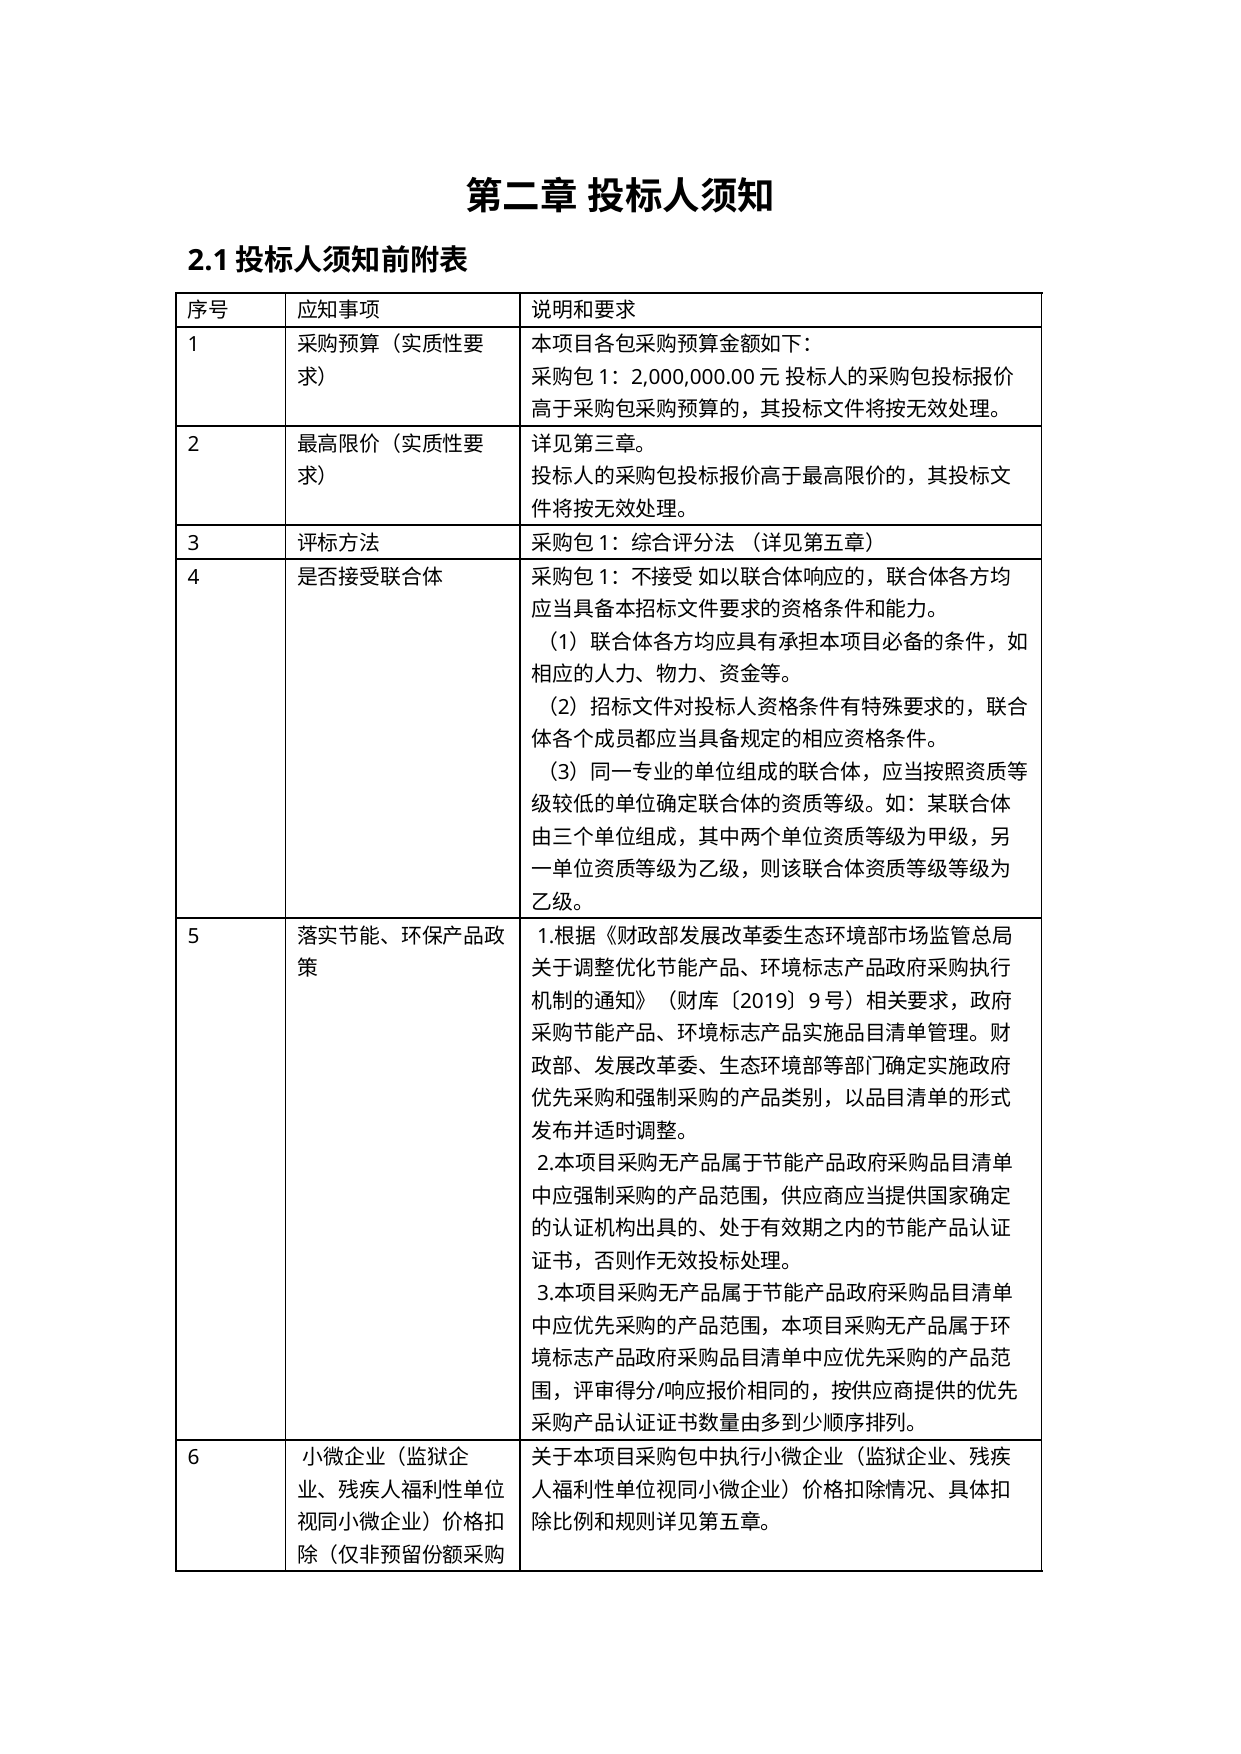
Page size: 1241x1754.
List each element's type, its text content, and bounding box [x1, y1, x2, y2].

table_cell 采购预算（实质性要求） [286, 328, 519, 425]
table_header 说明和要求 [521, 294, 1041, 326]
table_cell 1 [177, 328, 285, 425]
table_cell 最高限价（实质性要求） [286, 427, 519, 524]
table_header 序号 [177, 294, 285, 326]
table_header 应知事项 [286, 294, 519, 326]
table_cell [521, 1441, 1041, 1570]
text 2.1投标人须知前附表 [187, 227, 1053, 292]
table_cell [286, 1441, 519, 1570]
table_cell 4 [177, 560, 285, 917]
text 第二章 投标人须知 [187, 162, 1053, 227]
table_cell 是否接受联合体 [286, 560, 519, 917]
table_cell 3 [177, 526, 285, 558]
table_cell 5 [177, 919, 285, 1439]
table_cell 采购包1：综合评分法 （详见第五章） [521, 526, 1041, 558]
table_cell 6 [177, 1441, 285, 1570]
table_cell 评标方法 [286, 526, 519, 558]
table_cell 1.根据《财政部发展改革委生态环境部市场监管总局关于调整优化节能产品、环境标志产品政府采购执行机制的通知》（财库〔2019〕9号）相关要求，政府采购节能产品、环境标志产品实施品目清单管理。财政部、发展改革委、生态环境部等部门确定实施政府优先采购和强制采购的产品类别，以品目清单的形式发布并适时调整。 2.本项目采购无产品属于节能产品政府采购品目清单中应强制采购的产品范围，供应商应当提供国家确定的认证机构出具的、处于有效期之内的节能产品认证证书，否则作无效投标处理。 3.本项目采购无产品属于节能产品政府采购品目清单中应优先采购的产品范围，本项目采购无产品属于环境标志产品政府采购品目清单中应优先采购的产品范围，评审得分/响应报价相同的，按供应商提供的优先采购产品认证证书数量由多到少顺序排列。 [521, 919, 1041, 1439]
table_cell 采购包1：不接受 如以联合体响应的，联合体各方均应当具备本招标文件要求的资格条件和能力。 （1）联合体各方均应具有承担本项目必备的条件，如相应的人力、物力、资金等。 （2）招标文件对投标人资格条件有特殊要求的，联合体各个成员都应当具备规定的相应资格条件。 （3）同一专业的单位组成的联合体，应当按照资质等级较低的单位确定联合体的资质等级。如：某联合体由三个单位组成，其中两个单位资质等级为甲级，另一单位资质等级为乙级，则该联合体资质等级等级为乙级。 [521, 560, 1041, 917]
table_cell 落实节能、环保产品政策 [286, 919, 519, 1439]
table_cell 详见第三章。 投标人的采购包投标报价高于最高限价的，其投标文件将按无效处理。 [521, 427, 1041, 524]
table_cell 2 [177, 427, 285, 524]
table_cell 本项目各包采购预算金额如下： 采购包1：2,000,000.00元 投标人的采购包投标报价高于采购包采购预算的，其投标文件将按无效处理。 [521, 328, 1041, 425]
